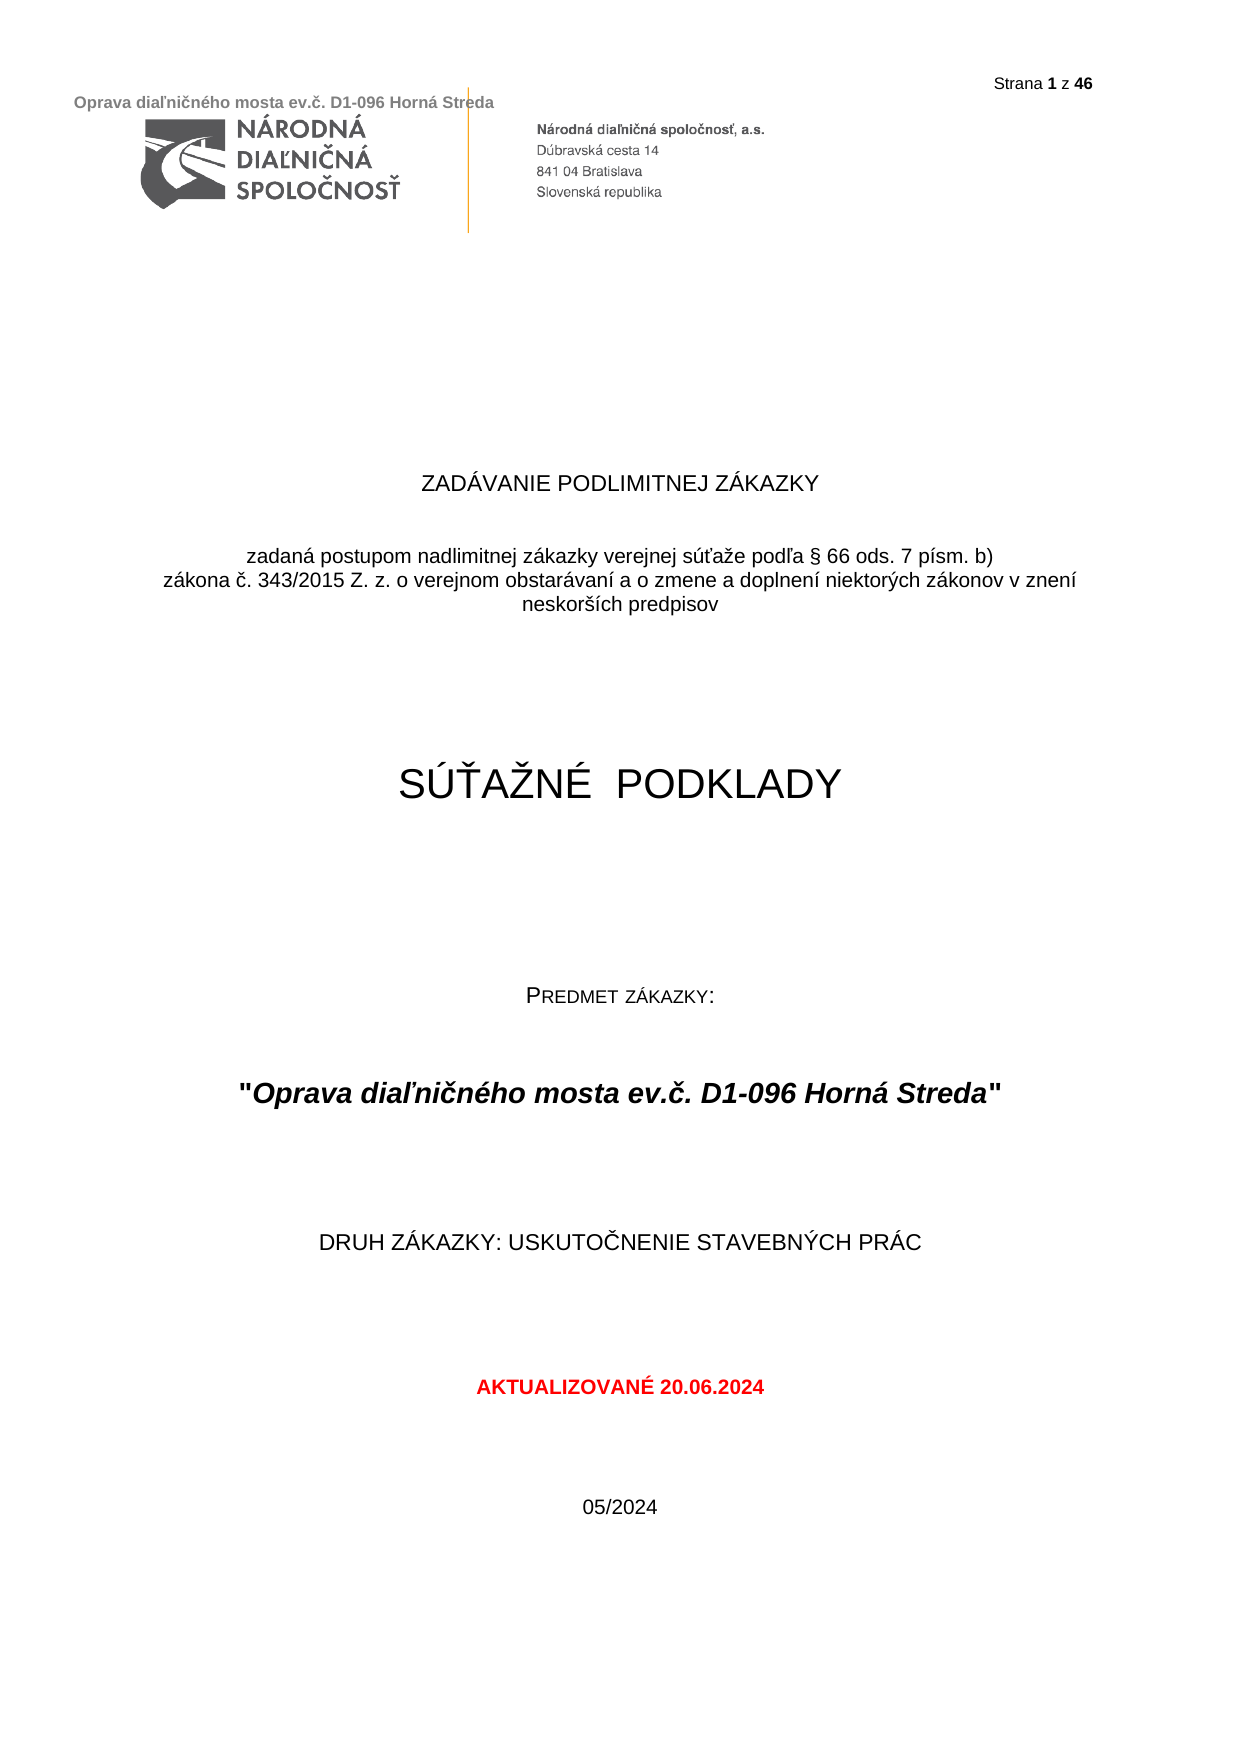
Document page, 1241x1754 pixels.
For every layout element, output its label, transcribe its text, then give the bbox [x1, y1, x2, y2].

text zadaná postupom nadlimitnej zákazky verejnej súťaže podľa § 66 ods. 7 písm. b) [148, 544, 1093, 568]
text zákona č. 343/2015 Z. z. o verejnom obstarávaní a o zmene a doplnení niektorých zákonov v znení neskorších predpisov [148, 568, 1093, 616]
text Aktualizované 20.06.2024 [148, 1375, 1093, 1399]
text zadávanie PODLIMITNej ZÁKAZKy [148, 469, 1093, 496]
text SÚŤAŽNÉ PODKLADY [148, 759, 1093, 807]
text DRUH ZÁKAZKY: uskutočnenie stavebných prác [148, 1229, 1093, 1255]
text Predmet zákazky: [148, 982, 1093, 1009]
picture [10, 0, 1241, 247]
text 05/2024 [148, 1495, 1093, 1519]
text "Oprava diaľničného mosta ev.č. D1-096 Horná Streda" [148, 1076, 1093, 1109]
